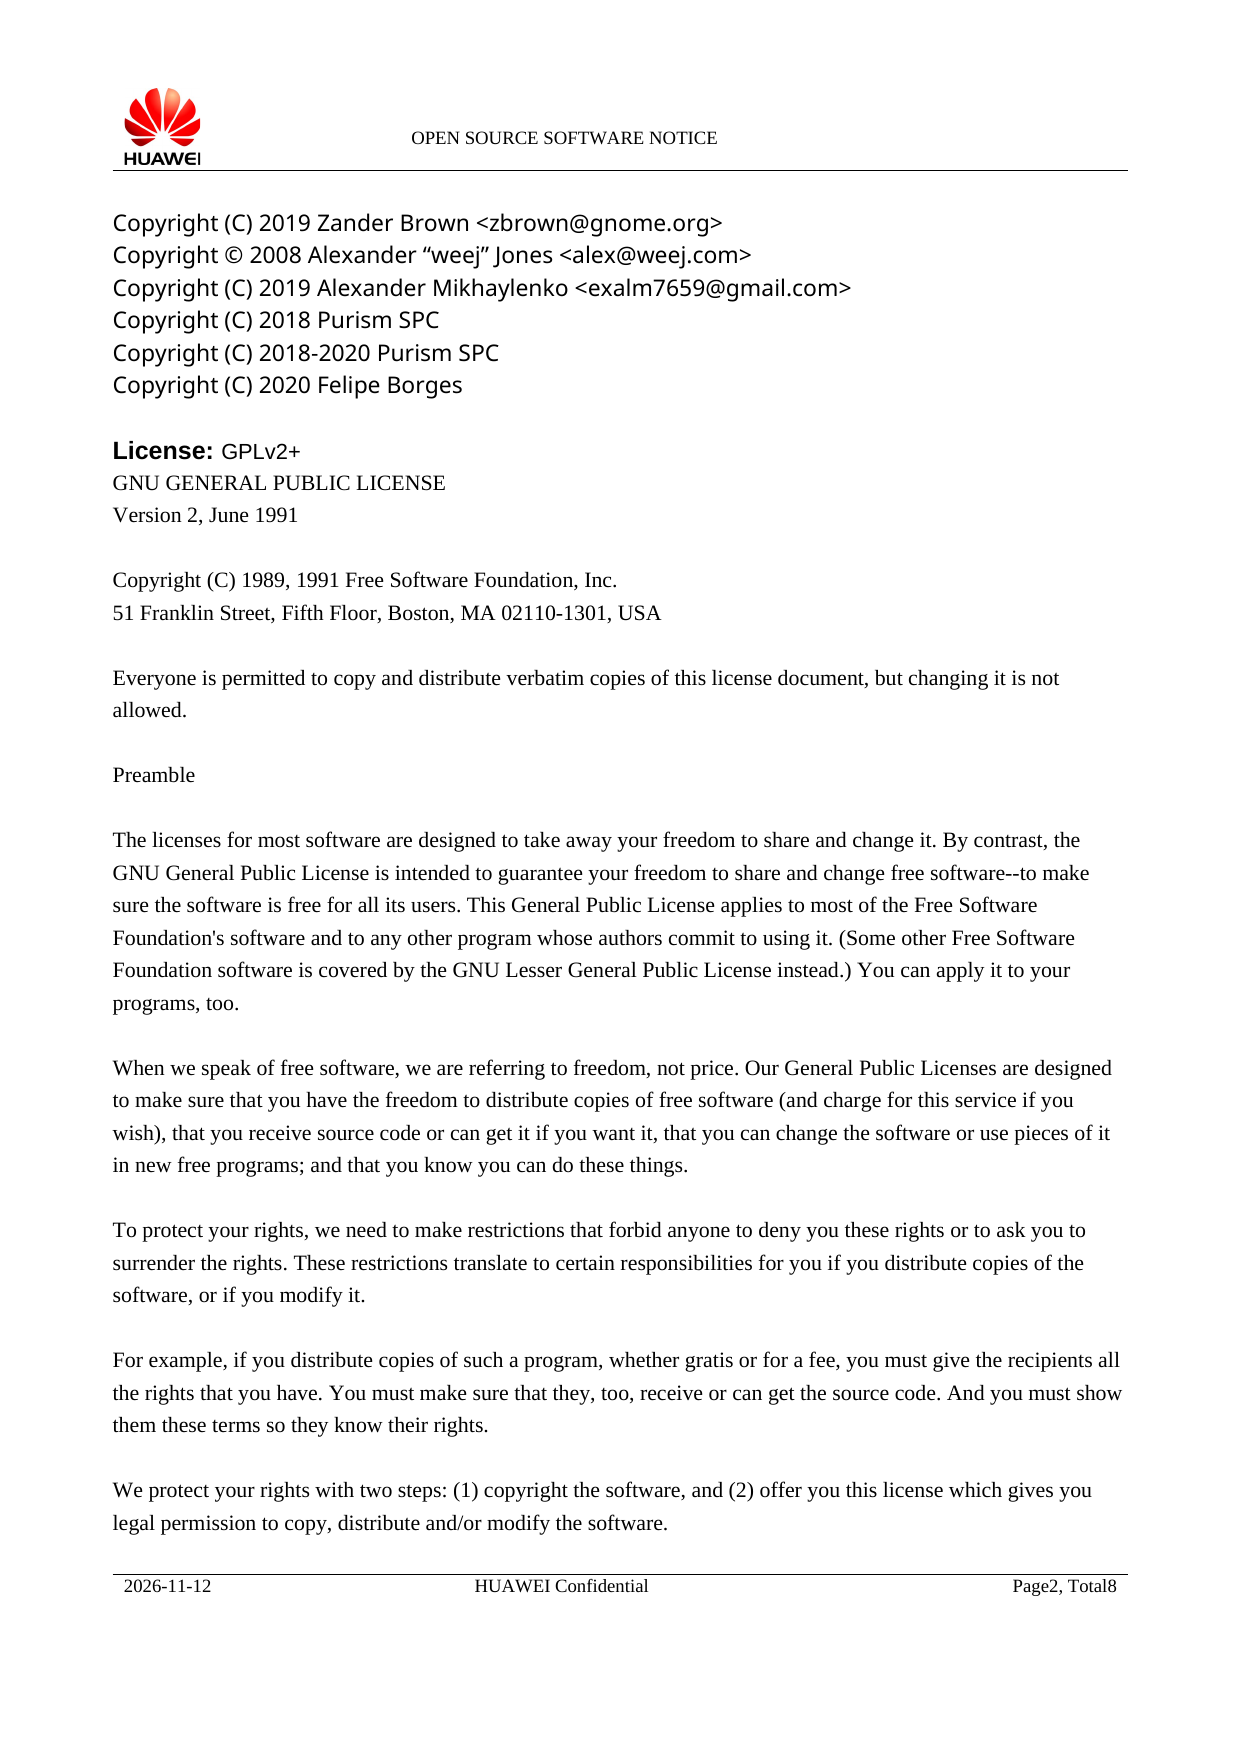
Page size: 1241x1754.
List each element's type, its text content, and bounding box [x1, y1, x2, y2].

text License: GPLv2+ [112, 434, 1128, 466]
picture [124, 88, 201, 165]
